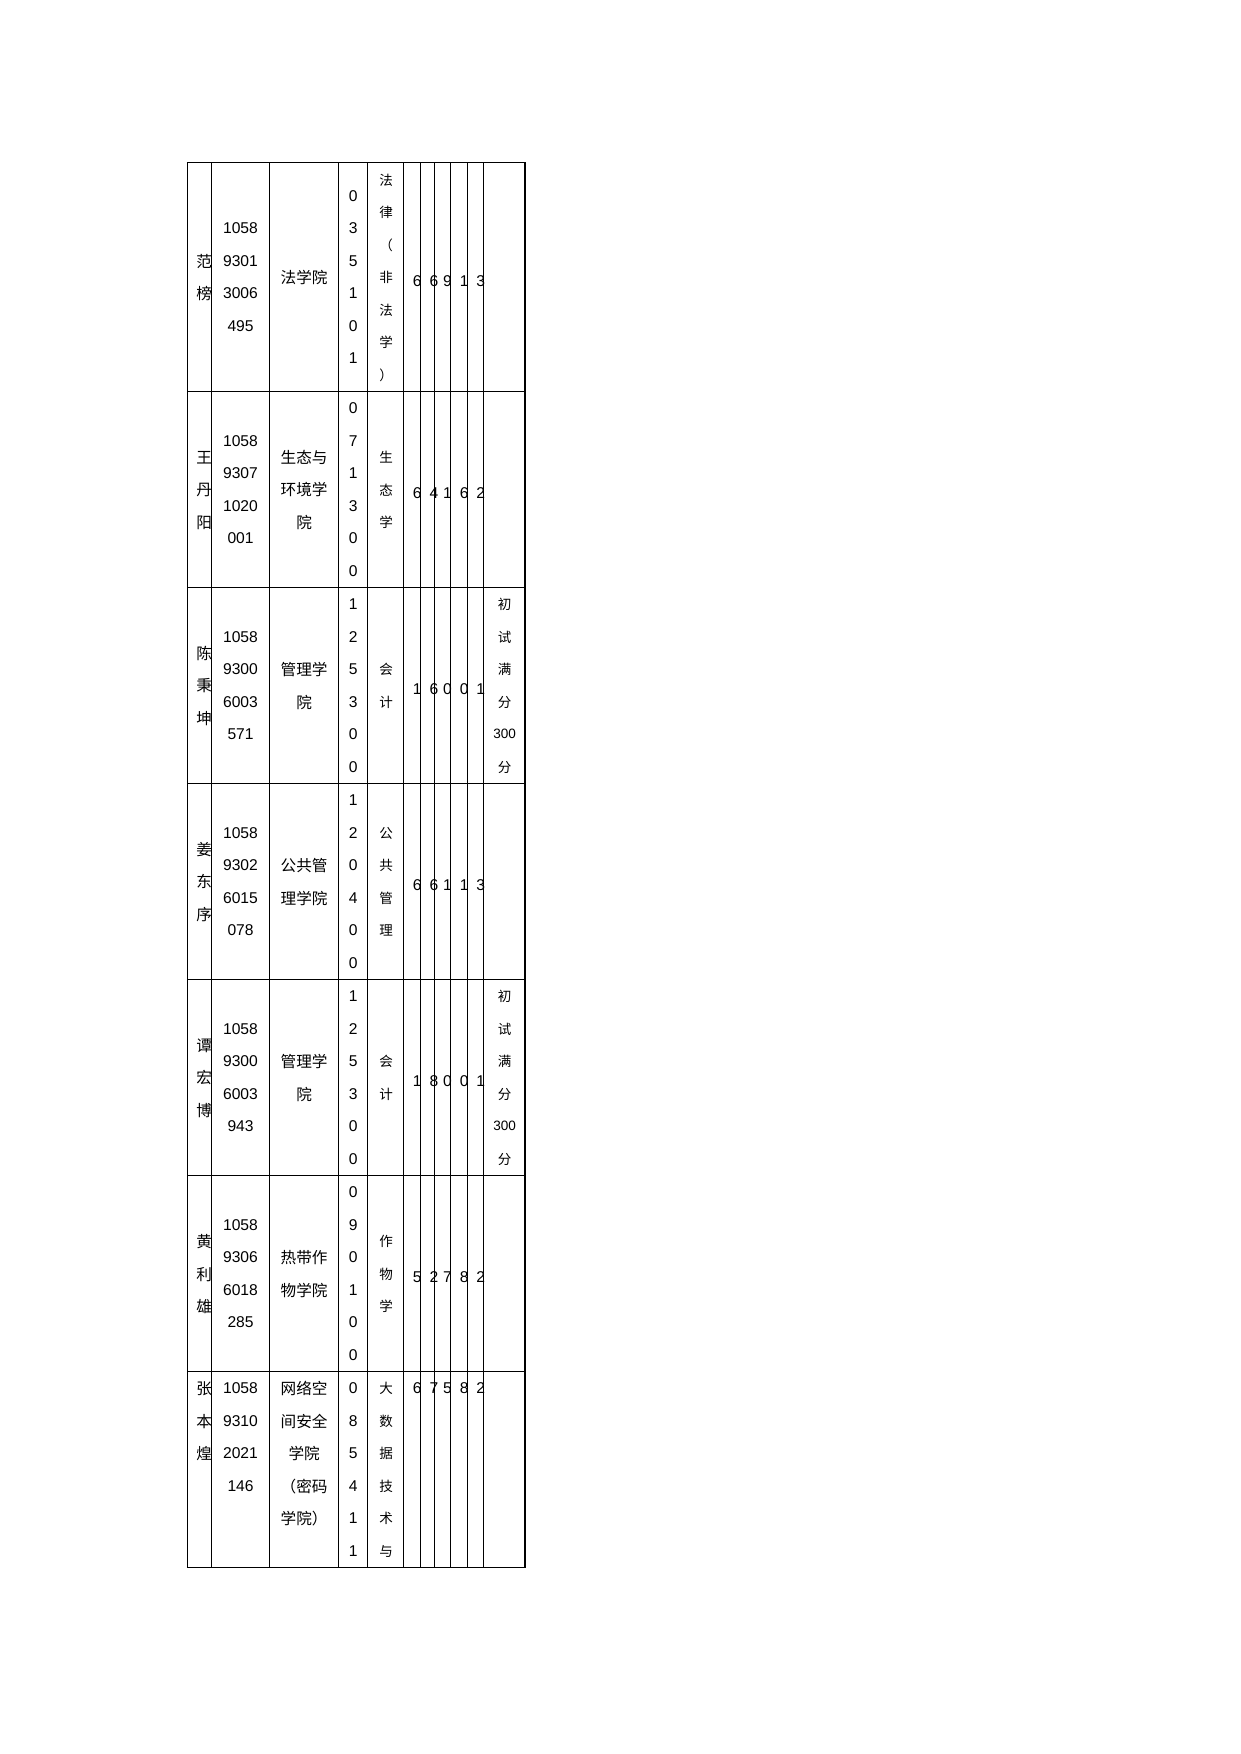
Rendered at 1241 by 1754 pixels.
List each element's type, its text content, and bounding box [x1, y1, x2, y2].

table_cell 194 [468, 980, 483, 1175]
table_cell 法学院 [270, 163, 338, 391]
table_cell [484, 163, 524, 391]
table_cell 071300 [339, 392, 367, 587]
table_cell [484, 392, 524, 587]
table_cell 陈秉坤 [188, 588, 211, 783]
table_cell 105893006003571 [212, 588, 269, 783]
table_cell 113 [404, 980, 420, 1175]
table_cell 张本煌 [188, 1372, 211, 1567]
table_cell 108 [451, 163, 467, 391]
table_cell 125300 [339, 980, 367, 1175]
table_cell 105893026015078 [212, 784, 269, 979]
table_cell 初试满分300分 [484, 980, 524, 1175]
table_cell 68 [404, 392, 420, 587]
table_cell 公共管理 [368, 784, 403, 979]
table_cell 105893066018285 [212, 1176, 269, 1371]
table_cell 大数据技术与工程 [368, 1372, 403, 1567]
table_cell 60 [421, 163, 434, 391]
table_cell 初试满分300分 [484, 588, 524, 783]
table_cell 0 [451, 588, 467, 783]
table_cell 谭宏博 [188, 980, 211, 1175]
table_cell 网络空间安全学院（密码学院） [270, 1372, 338, 1567]
table_cell 130 [404, 588, 420, 783]
table_cell 090100 [339, 1176, 367, 1371]
table_cell 125300 [339, 588, 367, 783]
table_cell 范榜 [188, 163, 211, 391]
table_cell 69 [421, 784, 434, 979]
table_cell [484, 784, 524, 979]
table_cell 姜东序 [188, 784, 211, 979]
table_cell 107 [451, 784, 467, 979]
table_cell 热带作物学院 [270, 1176, 338, 1371]
table_cell 66 [451, 392, 467, 587]
table_cell 0 [435, 588, 450, 783]
table_cell 法律（非法学） [368, 163, 403, 391]
table_cell 101 [435, 784, 450, 979]
table_cell 79 [421, 1372, 434, 1567]
table_cell 64 [404, 163, 420, 391]
table_cell 105893071020001 [212, 392, 269, 587]
table_cell 会计 [368, 588, 403, 783]
table_cell 王丹阳 [188, 392, 211, 587]
table_cell 作物学 [368, 1176, 403, 1371]
table_cell 生态学 [368, 392, 403, 587]
table_cell 会计 [368, 980, 403, 1175]
table_cell 50 [435, 1372, 450, 1567]
table_cell 105893013006495 [212, 163, 269, 391]
table_cell 271 [468, 1372, 483, 1567]
table_cell [484, 1372, 524, 1567]
table_cell 120400 [339, 784, 367, 979]
table_cell 45 [421, 392, 434, 587]
table_cell 黄利雄 [188, 1176, 211, 1371]
table_cell 76 [435, 1176, 450, 1371]
table_cell 81 [421, 980, 434, 1175]
table_cell 343 [468, 784, 483, 979]
table_cell 195 [468, 588, 483, 783]
table_cell 59 [404, 1176, 420, 1371]
table_cell 249 [468, 1176, 483, 1371]
table_cell 0 [451, 980, 467, 1175]
table_cell 99 [435, 163, 450, 391]
table_cell 331 [468, 163, 483, 391]
table_cell 65 [421, 588, 434, 783]
table_cell 公共管理学院 [270, 784, 338, 979]
table_cell 105893102021146 [212, 1372, 269, 1567]
table_cell 281 [468, 392, 483, 587]
table_cell 66 [404, 784, 420, 979]
table_cell 管理学院 [270, 980, 338, 1175]
table_cell 105893006003943 [212, 980, 269, 1175]
table_cell 80 [451, 1372, 467, 1567]
table_cell [484, 1176, 524, 1371]
table_cell 102 [435, 392, 450, 587]
table_cell 085411 [339, 1372, 367, 1567]
table_cell 035101 [339, 163, 367, 391]
table_cell 62 [404, 1372, 420, 1567]
table_cell 生态与环境学院 [270, 392, 338, 587]
table_cell 管理学院 [270, 588, 338, 783]
table_cell 0 [435, 980, 450, 1175]
table_cell 25 [421, 1176, 434, 1371]
table_cell 89 [451, 1176, 467, 1371]
